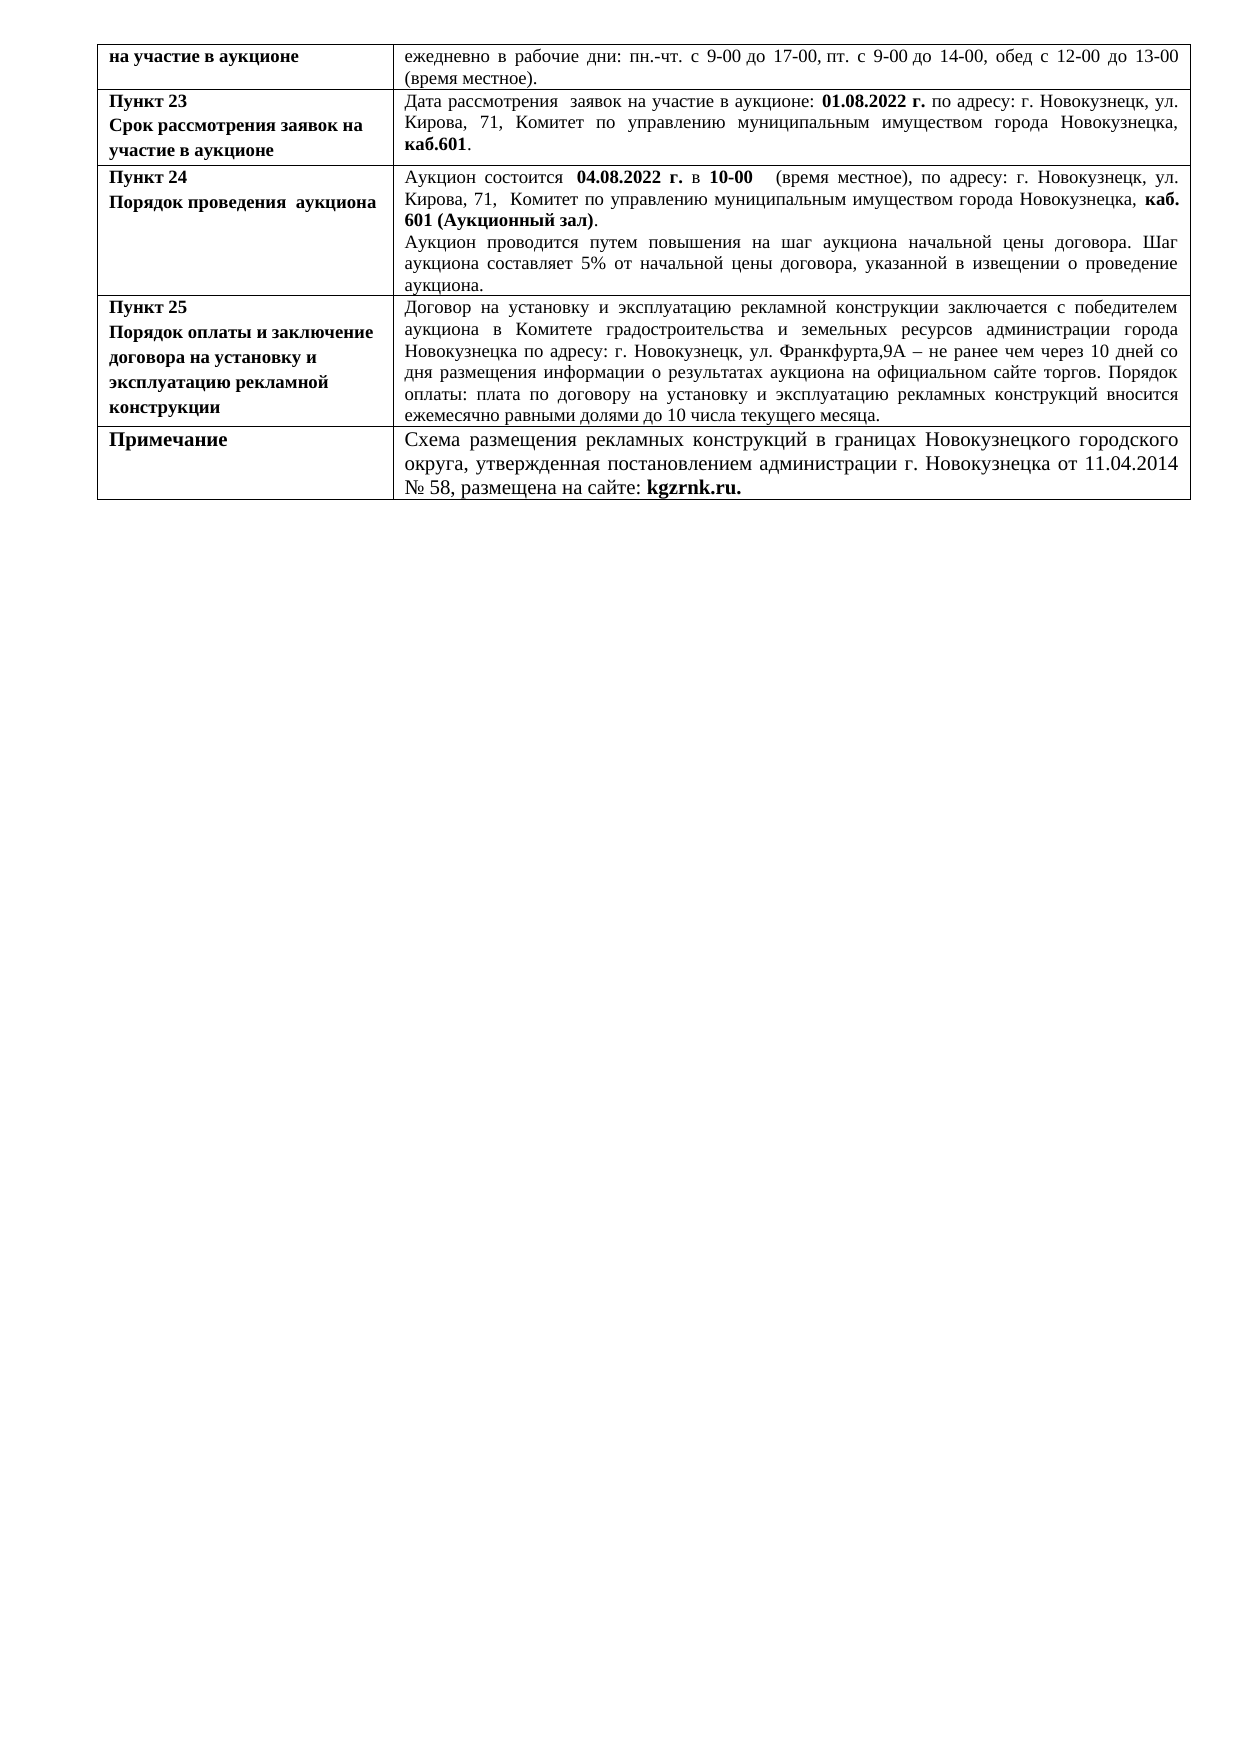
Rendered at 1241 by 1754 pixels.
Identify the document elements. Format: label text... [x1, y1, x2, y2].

table_cell Схема размещения рекламных конструкций в границах Новокузнецкого городского округа, утвержденная постановлением администрации г. Новокузнецка от 11.04.2014 № 58, размещена на сайте: kgzrnk.ru. [394, 427, 1190, 499]
table_cell Пункт 23 Срок рассмотрения заявок на участие в аукционе [98, 90, 393, 165]
table_cell Пункт 25 Порядок оплаты и заключение договора на установку и эксплуатацию рекламной конструкции [98, 296, 393, 426]
table_cell Аукцион состоится 04.08.2022 г. в 10-00 (время местное), по адресу: г. Новокузнецк, ул. Кирова, 71, Комитет по управлению муниципальным имуществом города Новокузнецка, каб. 601 (Аукционный зал). Аукцион проводится путем повышения на шаг аукциона начальной цены договора. Шаг аукциона составляет 5% от начальной цены договора, указанной в извещении о проведение аукциона. [394, 166, 1190, 295]
table_cell Дата рассмотрения заявок на участие в аукционе: 01.08.2022 г. по адресу: г. Новокузнецк, ул. Кирова, 71, Комитет по управлению муниципальным имуществом города Новокузнецка, каб.601. [394, 90, 1190, 165]
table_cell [394, 45, 1190, 88]
table_cell Договор на установку и эксплуатацию рекламной конструкции заключается с победителем аукциона в Комитете градостроительства и земельных ресурсов администрации города Новокузнецка по адресу: г. Новокузнецк, ул. Франкфурта,9А – не ранее чем через 10 дней со дня размещения информации о результатах аукциона на официальном сайте торгов. Порядок оплаты: плата по договору на установку и эксплуатацию рекламных конструкций вносится ежемесячно равными долями до 10 числа текущего месяца. [394, 296, 1190, 426]
table_cell Примечание [98, 427, 393, 499]
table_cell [98, 45, 393, 88]
table_cell Пункт 24 Порядок проведения аукциона [98, 166, 393, 295]
